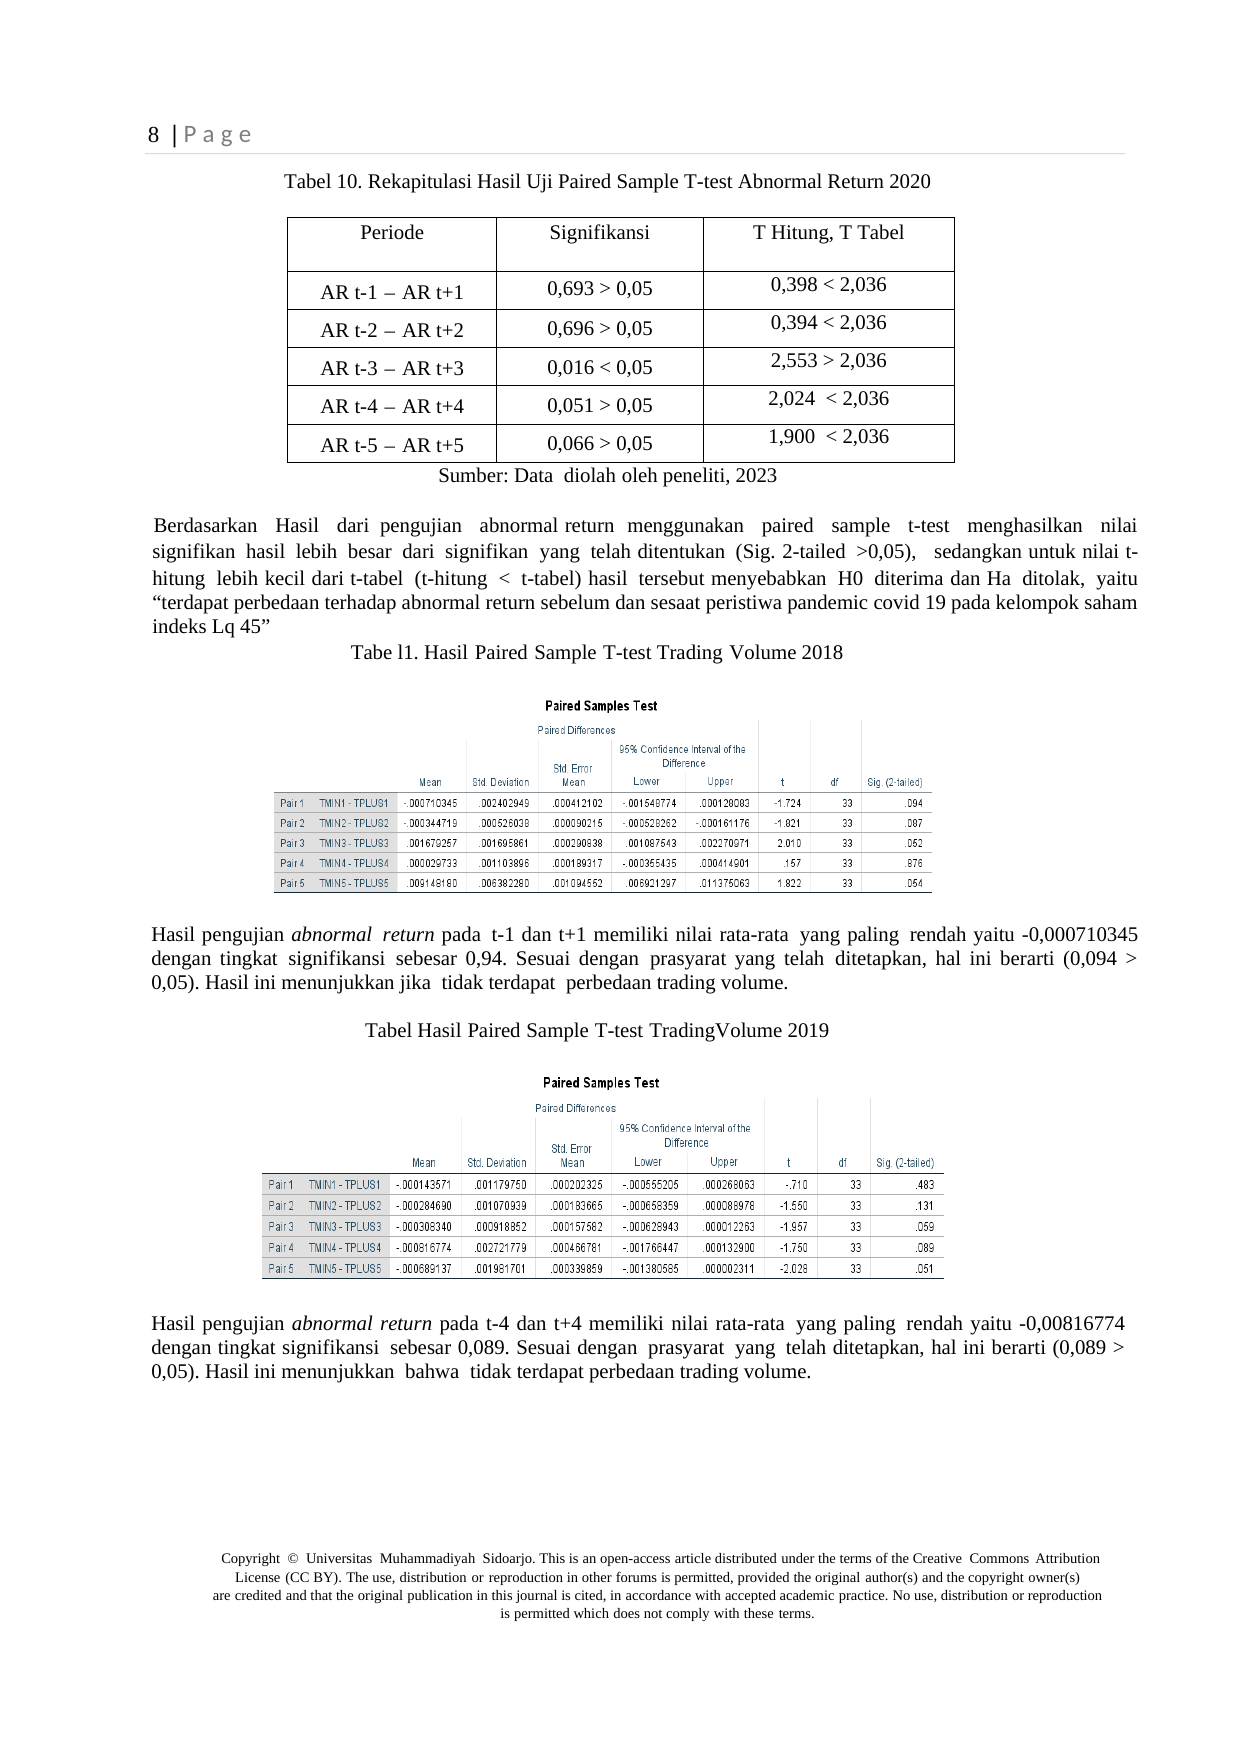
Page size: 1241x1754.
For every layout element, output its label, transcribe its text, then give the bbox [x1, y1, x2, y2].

text Sumber: Data0diolahioleh peneliti, 2023 [77, 463, 1138, 487]
text Berdasarkan Hasil dari0pengujian abnormalireturniimenggunakan paired sample t-test menghasilkan nilai signifikan9hasil lebih besar dari signifikan0yang telahiditentukan (Sig.i2-tailed >0,05), isedangkaniuntukinilaiit-hitung lebihikecilidariit-tabel (t-hitung < t-tabel)ihasil tersebutimenyebabkan H0 diterimaidaniHa ditolak, yaitu “terdapat perbedaan terhadap abnormal return sebelum dan sesaat peristiwa pandemic covid 19 pada kelompok saham indeks Lq 45” [152, 511, 1138, 638]
text Hasil pengujian abnormalqreturn padaqt-1 dan t+1 memiliki nilai rata-rataqyang palingqrendah yaitu -0,000710345 dengan tingkatqsignifikansiqsebesar 0,94. Sesuai dengan9prasyarat yang telahqditetapkan, hal ini berarti (0,094 > 0,05). Hasil ini menunjukkan jika9tidak terdapat9perbedaan trading volume. [151, 922, 1138, 994]
table_cell 0,696 > 0,05 [497, 310, 703, 347]
table_cell 1,900 < 2,036 [704, 425, 954, 462]
table_cell 0,394 < 2,036 [704, 310, 954, 347]
table_cell AR t-2i–iAR t+2 [288, 310, 496, 347]
table_cell 0,016 < 0,05 [497, 348, 703, 385]
table_cell AR t-3i–iAR t+3 [288, 348, 496, 385]
list Tabel HasiliPairediSampleiT-testiTradingVolume 2019 [18, 1018, 1138, 1042]
table_cell AR t-5i–iAR t+5 [288, 425, 496, 462]
picture [270, 690, 938, 896]
table_cell AR t-4i–iAR t+4 [288, 386, 496, 423]
table_cell 0,398 < 2,036 [704, 272, 954, 309]
table_cell 0,693 > 0,05 [497, 272, 703, 309]
table_header iPeriodei [288, 218, 496, 271]
table_cell AR t-1i–iAR t+1 [288, 272, 496, 309]
table_cell 2,024 < 2,036 [704, 386, 954, 423]
text Tabel 10. Rekapitulasi Hasil Uji Paired Sample T-test Abnormal Return 2020 [77, 169, 1138, 193]
table_header T Hitung, T Tabel [704, 218, 954, 271]
table_cell 0,066 > 0,05 [497, 425, 703, 462]
list Tabe l1. HasiliPairediSampleiT-test TradingiVolume 2018 [18, 638, 1138, 664]
table_header iSignifikansii [497, 218, 703, 271]
picture [258, 1066, 949, 1285]
table_cell 2,553 > 2,036 [704, 348, 954, 385]
table_cell 0,051 > 0,05 [497, 386, 703, 423]
text Hasil pengujian abnormal return pada t-4 dan t+4 memiliki nilai rata-rataqyang palingqrendah yaitu -0,00816774 dengan tingkat signifikansi0sebesar 0,089. Sesuai denganqprasyaratqyangqtelah ditetapkan, hal ini berarti (0,089 > 0,05). Hasil ini menunjukkanqbahwaqtidak terdapat perbedaan trading volume. [151, 1311, 1125, 1383]
